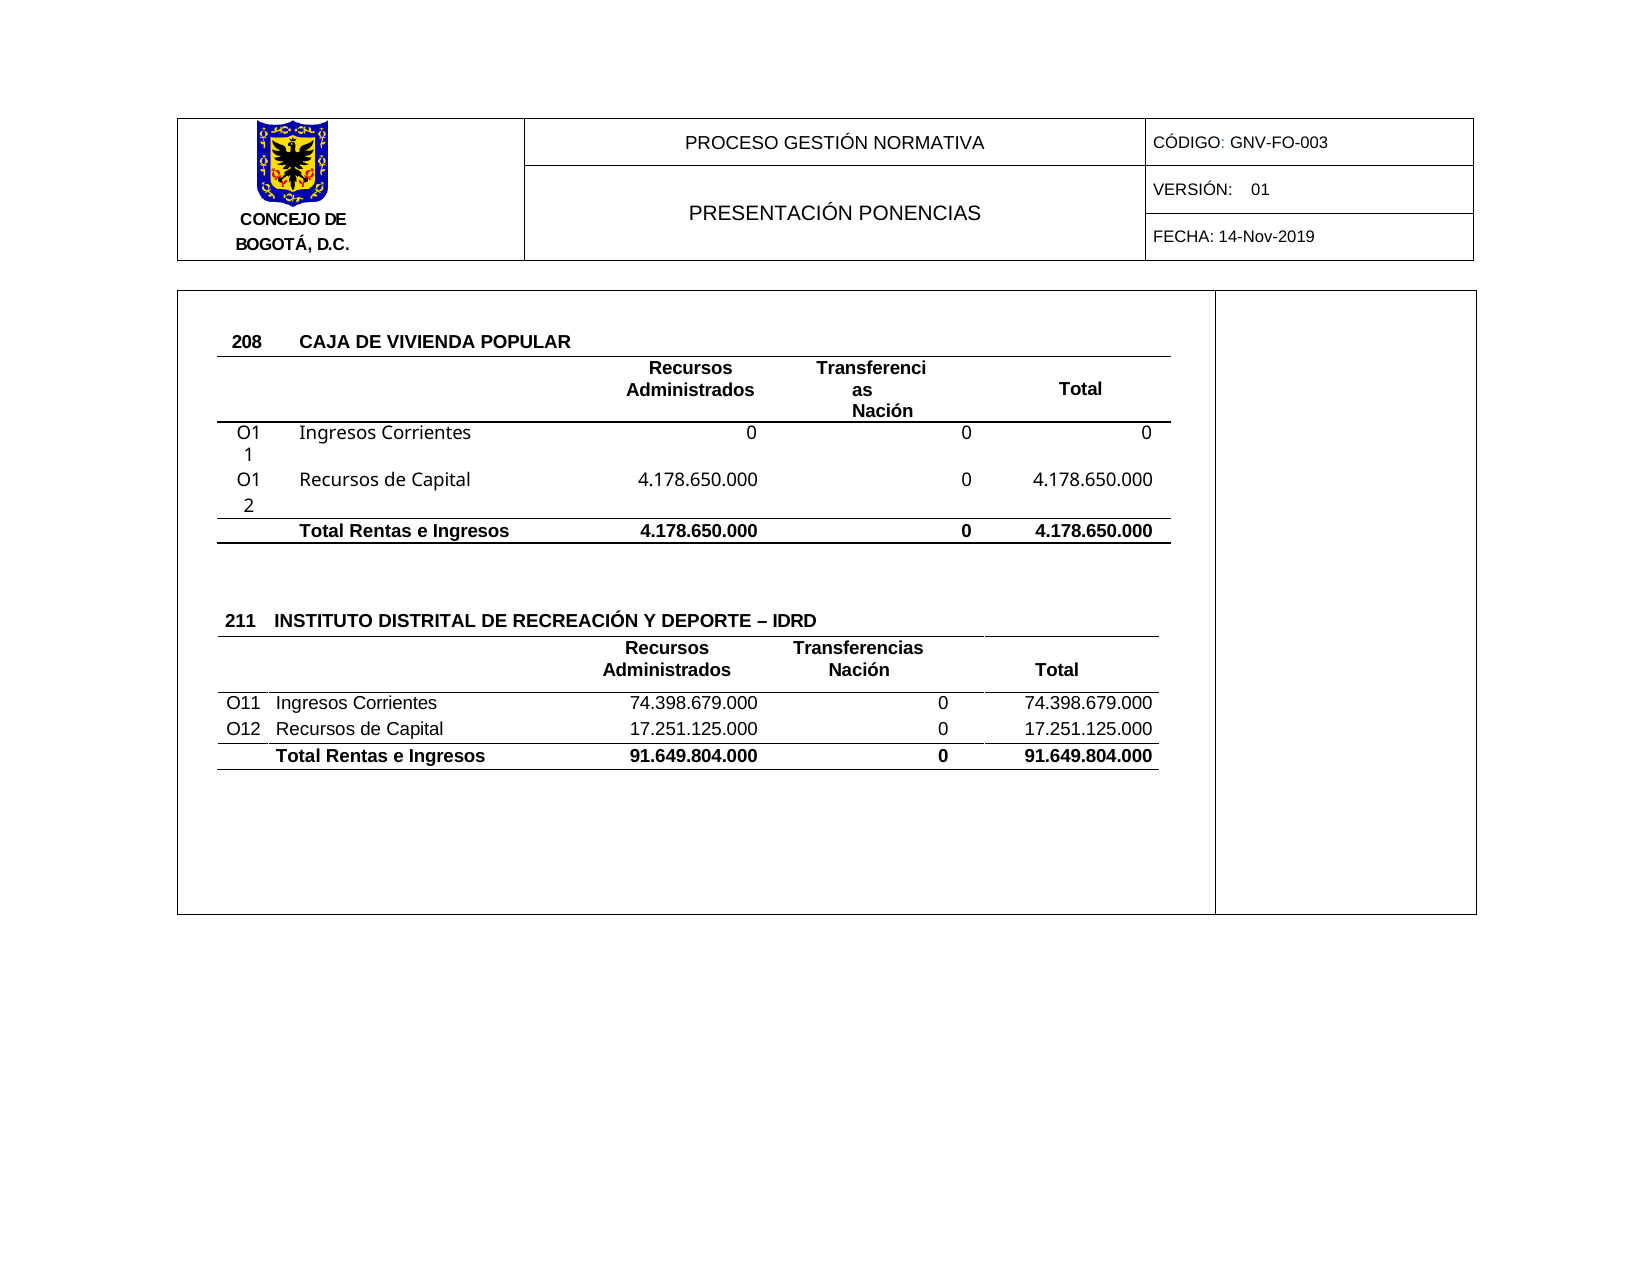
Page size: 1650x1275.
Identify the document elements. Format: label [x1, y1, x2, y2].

table_cell [1216, 291, 1476, 913]
table_cell [178, 291, 1215, 913]
